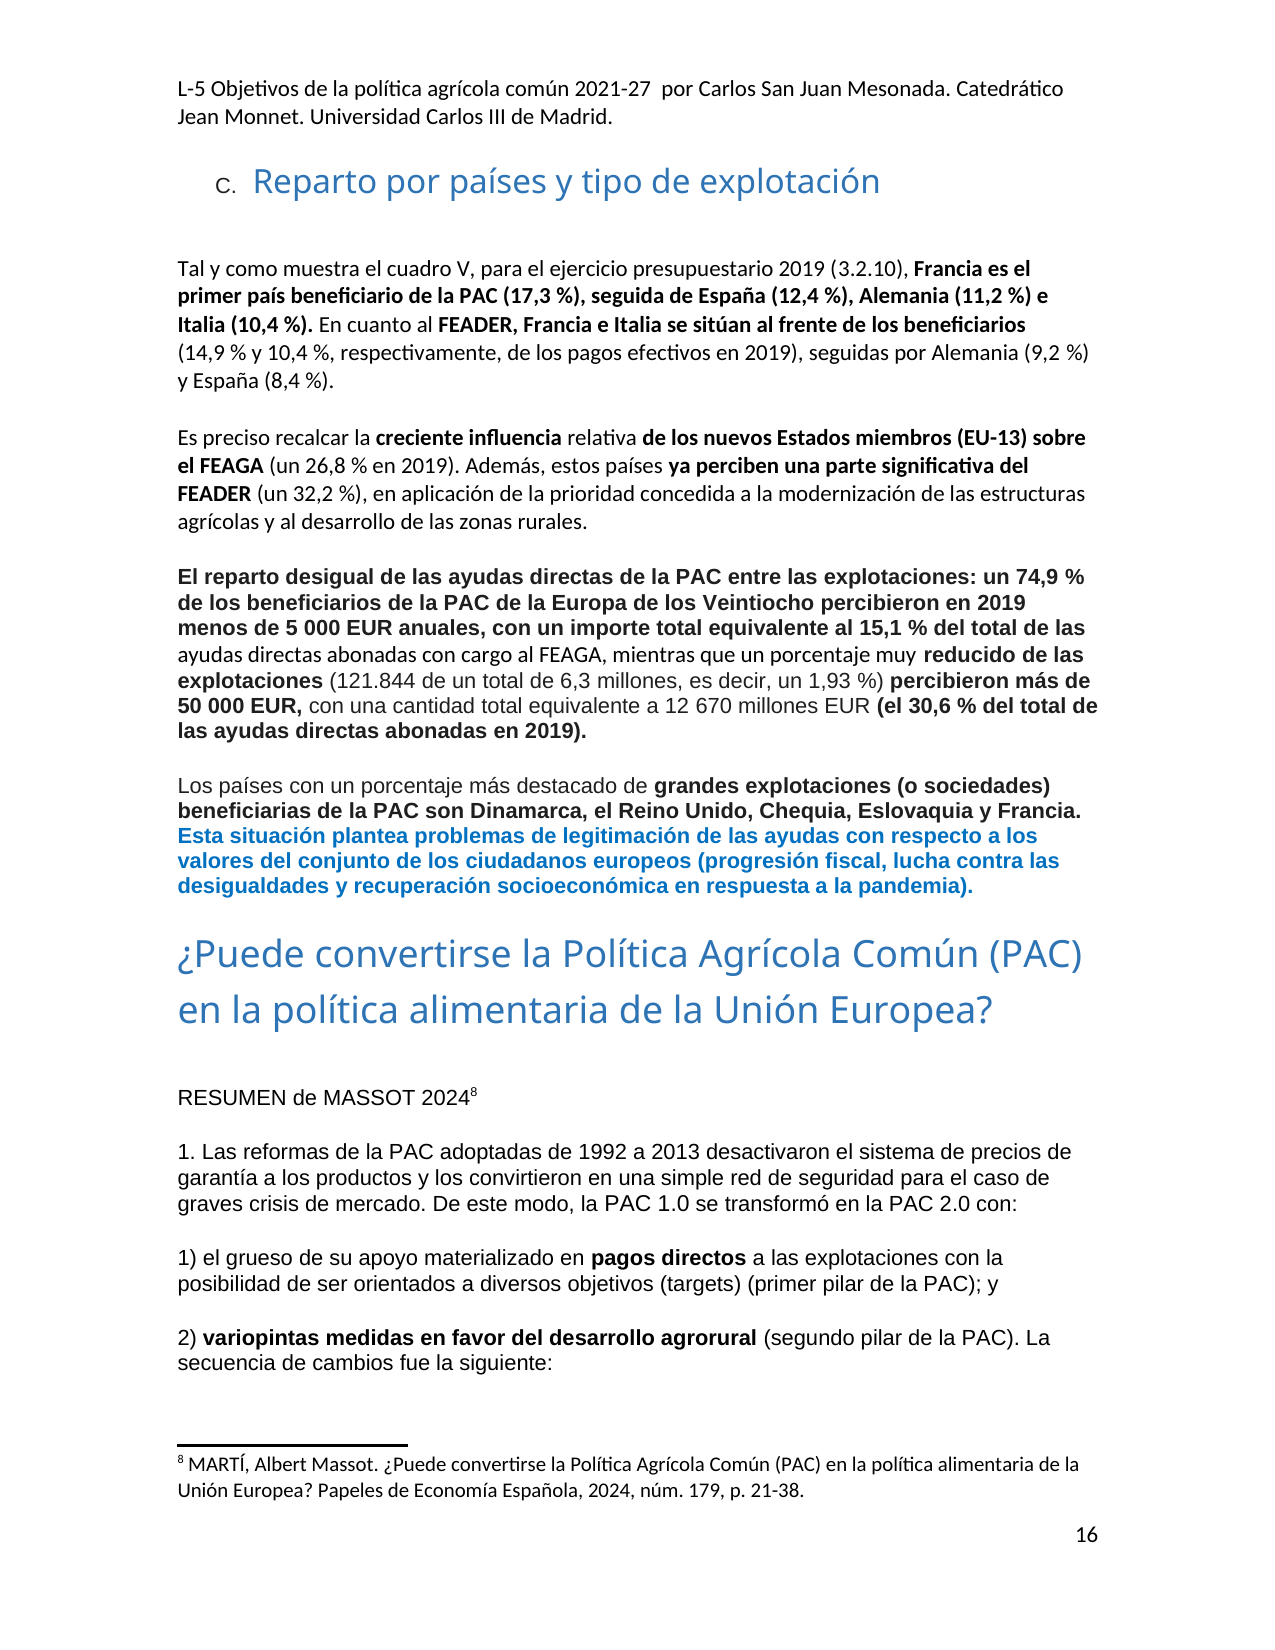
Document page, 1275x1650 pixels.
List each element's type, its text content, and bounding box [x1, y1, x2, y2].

text El reparto desigual de las ayudas directas de la PAC entre las explotaciones: un 74,9 % de los beneficiarios de la PAC de la Europa de los Veintiocho percibieron en 2019 menos de 5 000 EUR anuales, con un importe total equivalente al 15,1 % del total de las ayudas directas abonadas con cargo al FEAGA, mientras que un porcentaje muy reducido de las explotaciones (121.844 de un total de 6,3 millones, es decir, un 1,93 %) percibieron más de 50 000 EUR, con una cantidad total equivalente a 12 670 millones EUR (el 30,6 % del total de las ayudas directas abonadas en 2019). [177, 564, 1098, 743]
text 1) el grueso de su apoyo materializado en pagos directos a las explotaciones con la posibilidad de ser orientados a diversos objetivos (targets) (primer pilar de la PAC); y [177, 1245, 1098, 1296]
text Los países con un porcentaje más destacado de grandes explotaciones (o sociedades) beneficiarias de la PAC son Dinamarca, el Reino Unido, Chequia, Eslovaquia y Francia. Esta situación plantea problemas de legitimación de las ayudas con respecto a los valores del conjunto de los ciudadanos europeos (progresión fiscal, lucha contra las desigualdades y recuperación socioeconómica en respuesta a la pandemia). [177, 773, 1098, 899]
text Tal y como muestra el cuadro V, para el ejercicio presupuestario 2019 (3.2.10), Francia es el primer país beneficiario de la PAC (17,3 %), seguida de España (12,4 %), Alemania (11,2 %) e Italia (10,4 %). En cuanto al FEADER, Francia e Italia se sitúan al frente de los beneficiarios (14,9 % y 10,4 %, respectivamente, de los pagos efectivos en 2019), seguidas por Alemania (9,2 %) y España (8,4 %). [177, 254, 1098, 394]
subtitle ¿Puede convertirse la Política Agrícola Común (PAC) en la política alimentaria de la Unión Europea? [177, 928, 1098, 1034]
text 1. Las reformas de la PAC adoptadas de 1992 a 2013 desactivaron el sistema de precios de garantía a los productos y los convirtieron en una simple red de seguridad para el caso de graves crisis de mercado. De este modo, la PAC 1.0 se transformó en la PAC 2.0 con: [177, 1139, 1098, 1216]
text 2) variopintas medidas en favor del desarrollo agrorural (segundo pilar de la PAC). La secuencia de cambios fue la siguiente: [177, 1325, 1098, 1375]
text RESUMEN de MASSOT 2024 [177, 1085, 1098, 1110]
subtitle Reparto por países y tipo de explotación [215, 158, 1098, 203]
text Es preciso recalcar la creciente influencia relativa de los nuevos Estados miembros (EU-13) sobre el FEAGA (un 26,8 % en 2019). Además, estos países ya perciben una parte significativa del FEADER (un 32,2 %), en aplicación de la prioridad concedida a la modernización de las estructuras agrícolas y al desarrollo de las zonas rurales. [177, 423, 1098, 535]
